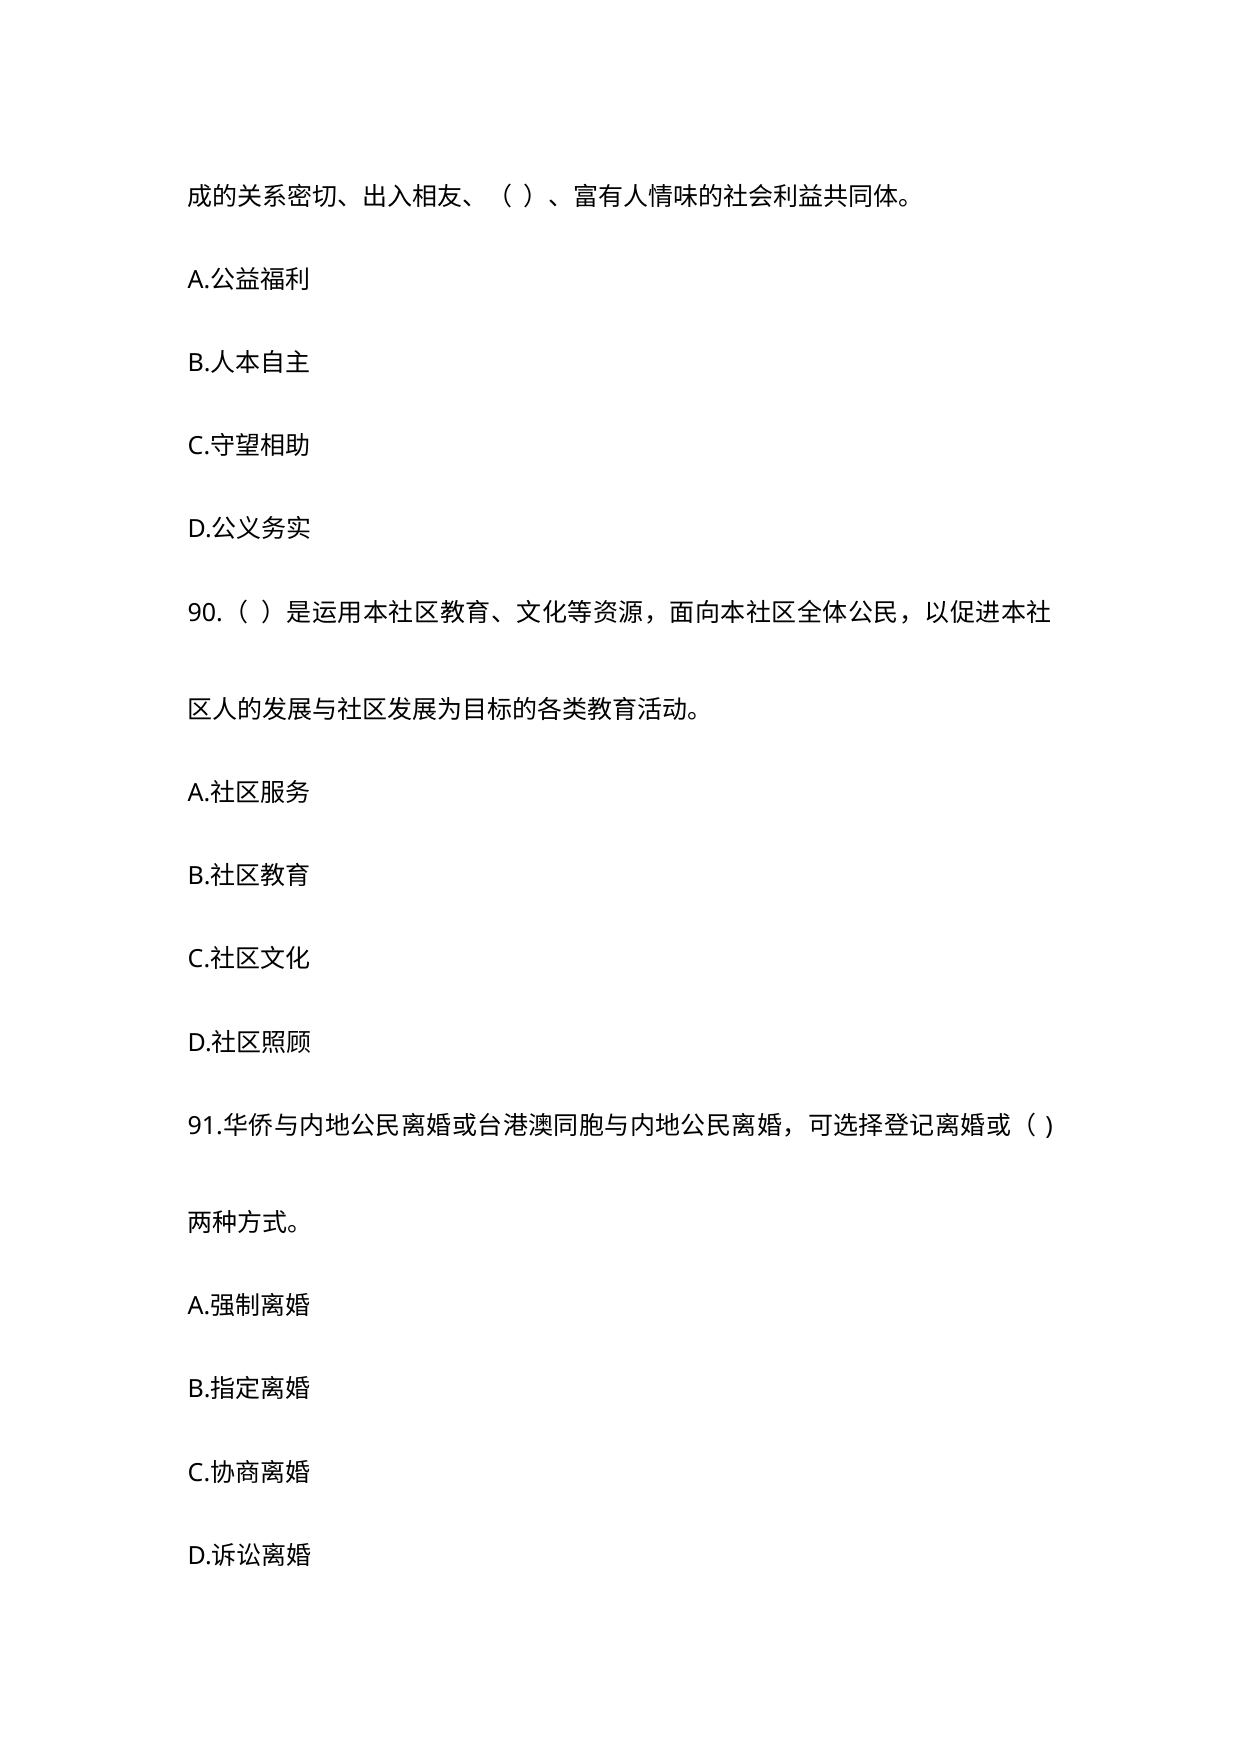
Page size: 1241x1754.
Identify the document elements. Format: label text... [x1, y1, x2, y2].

list B.社区教育 [187, 841, 1053, 906]
list C.守望相助 [187, 411, 1053, 476]
list D.诉讼离婚 [187, 1521, 1053, 1586]
list C.社区文化 [187, 924, 1053, 989]
list 90.（ ）是运用本社区教育、文化等资源，面向本社区全体公民，以促进本社区人的发展与社区发展为目标的各类教育活动。 [187, 578, 1053, 740]
list B.指定离婚 [187, 1354, 1053, 1419]
list A.强制离婚 [187, 1271, 1053, 1336]
list D.社区照顾 [187, 1008, 1053, 1073]
list A.公益福利 [187, 245, 1053, 310]
list B.人本自主 [187, 328, 1053, 393]
list C.协商离婚 [187, 1438, 1053, 1503]
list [187, 162, 1053, 227]
list 91.华侨与内地公民离婚或台港澳同胞与内地公民离婚，可选择登记离婚或（ )两种方式。 [187, 1091, 1053, 1253]
list A.社区服务 [187, 758, 1053, 823]
list D.公义务实 [187, 494, 1053, 559]
